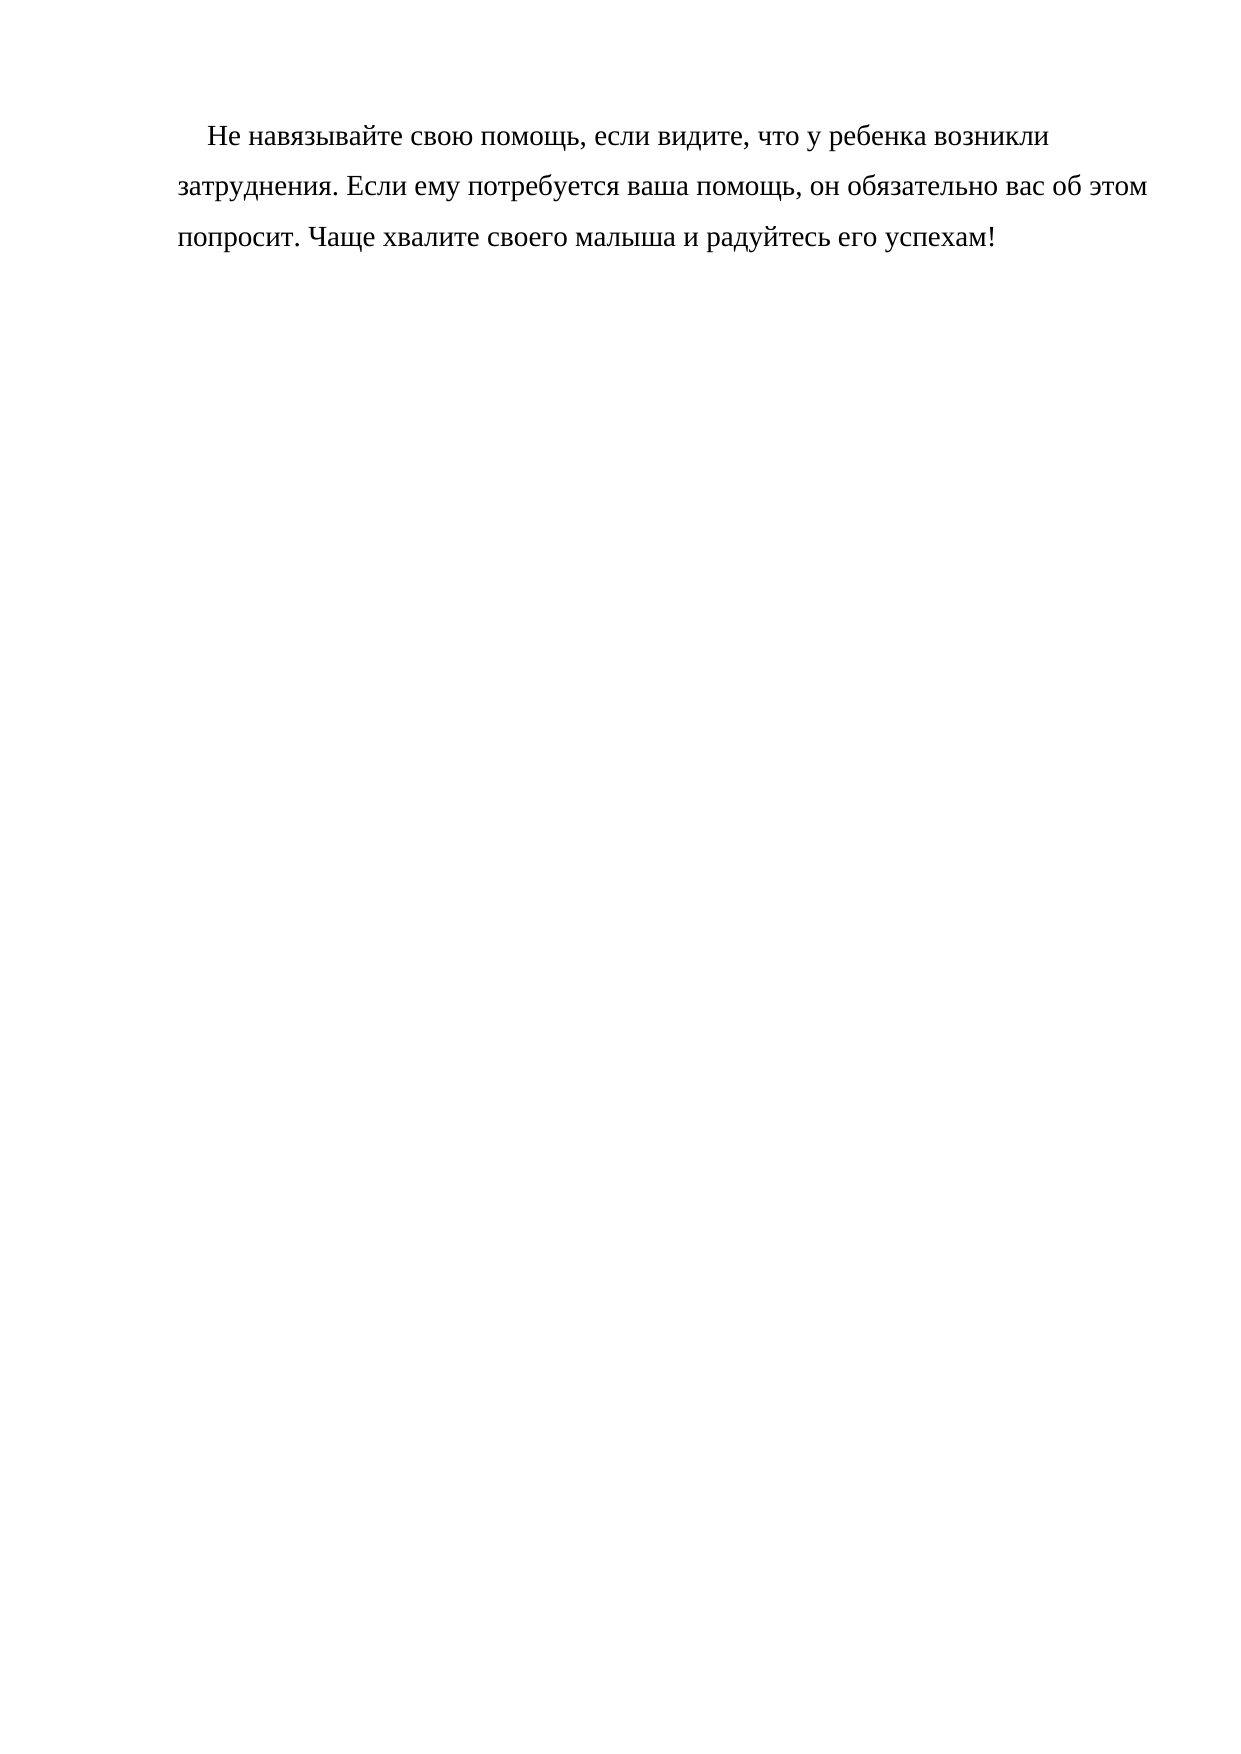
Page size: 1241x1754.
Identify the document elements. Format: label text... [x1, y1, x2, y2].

text Не навязывайте свою помощь, если видите, что у ребенка возникли затруднения. Если ему потребуется ваша помощь, он обязательно вас об этом попросит. Чаще хвалите своего малыша и радуйтесь его успехам! [177, 118, 1152, 252]
